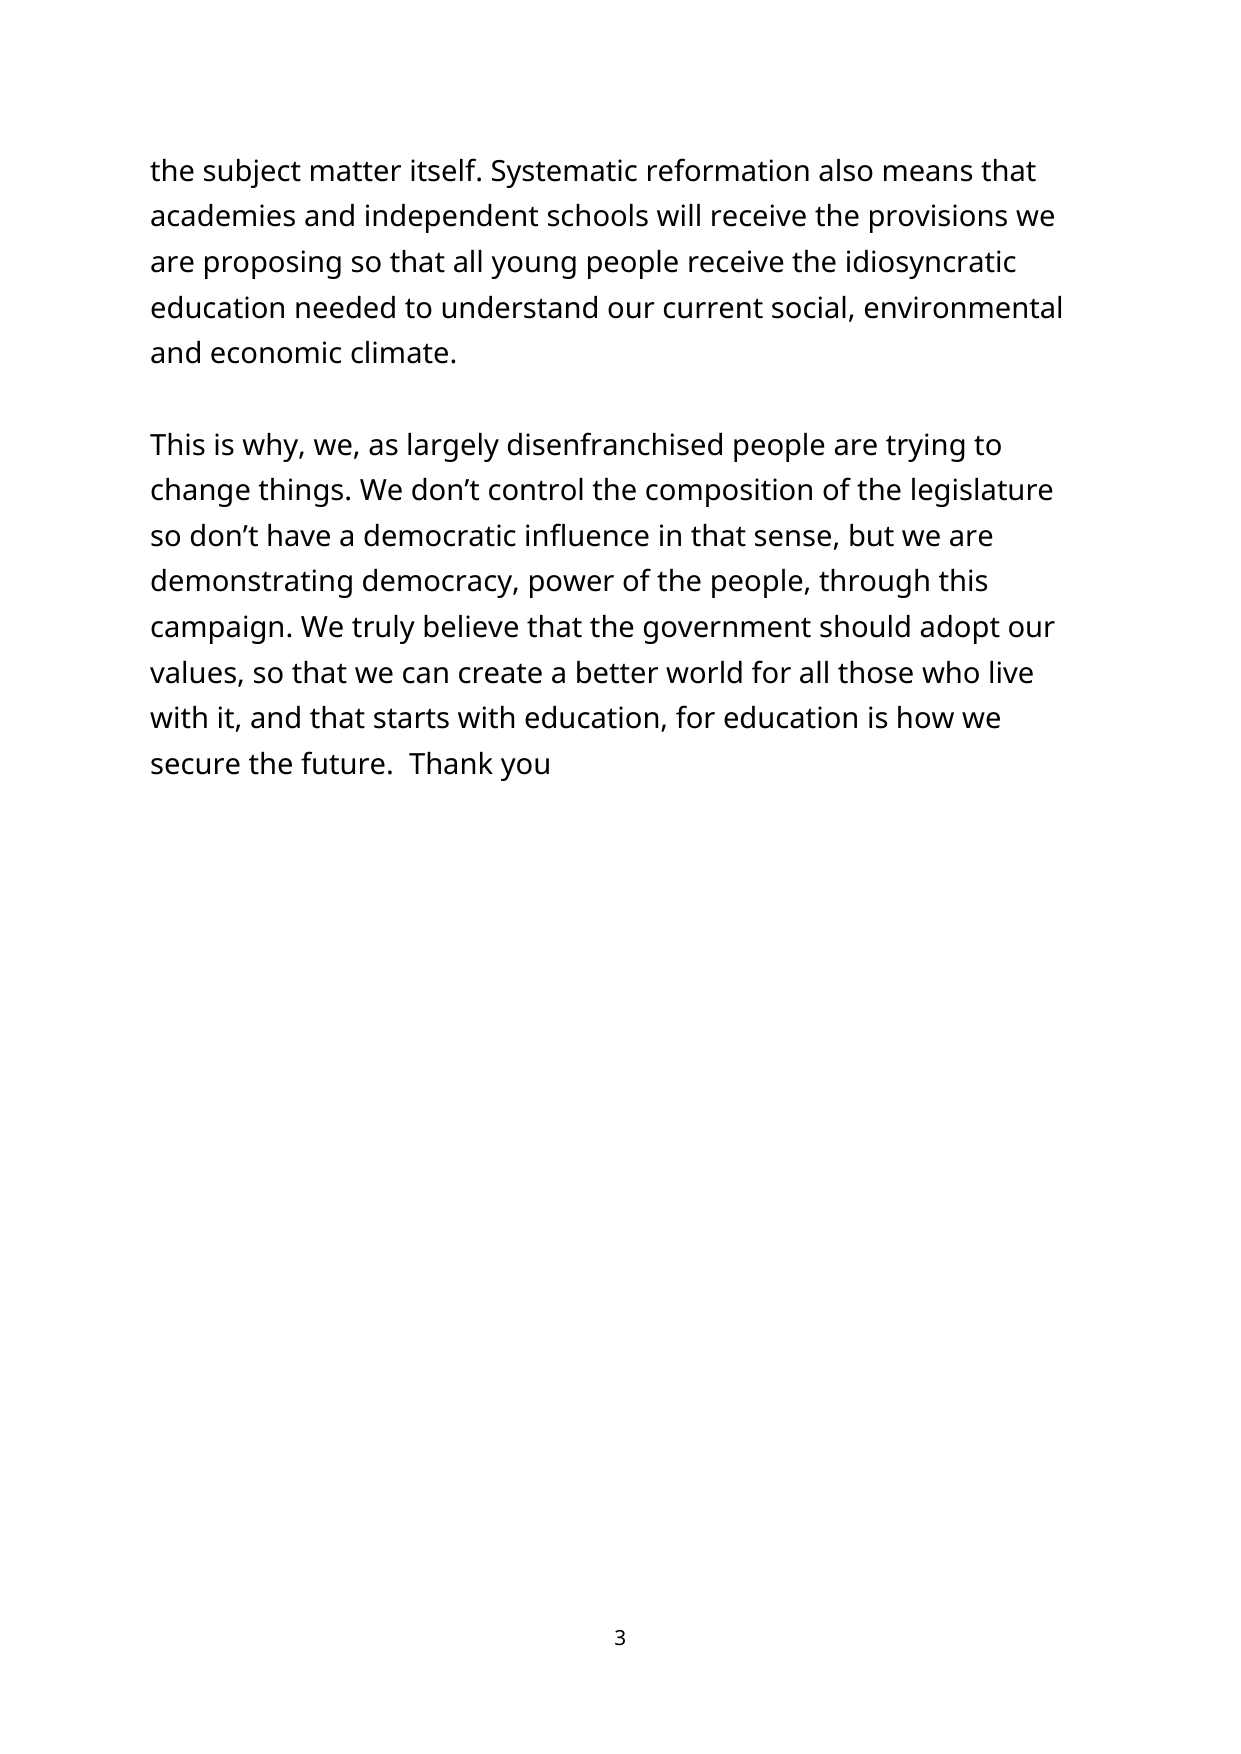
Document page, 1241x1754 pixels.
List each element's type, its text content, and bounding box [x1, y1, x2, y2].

text This is why, we, as largely disenfranchised people are trying to change things. We don’t control the composition of the legislature so don’t have a democratic influence in that sense, but we are demonstrating democracy, power of the people, through this campaign. We truly believe that the government should adopt our values, so that we can create a better world for all those who live with it, and that starts with education, for education is how we secure the future. Thank you [150, 424, 1090, 783]
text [150, 150, 1090, 372]
